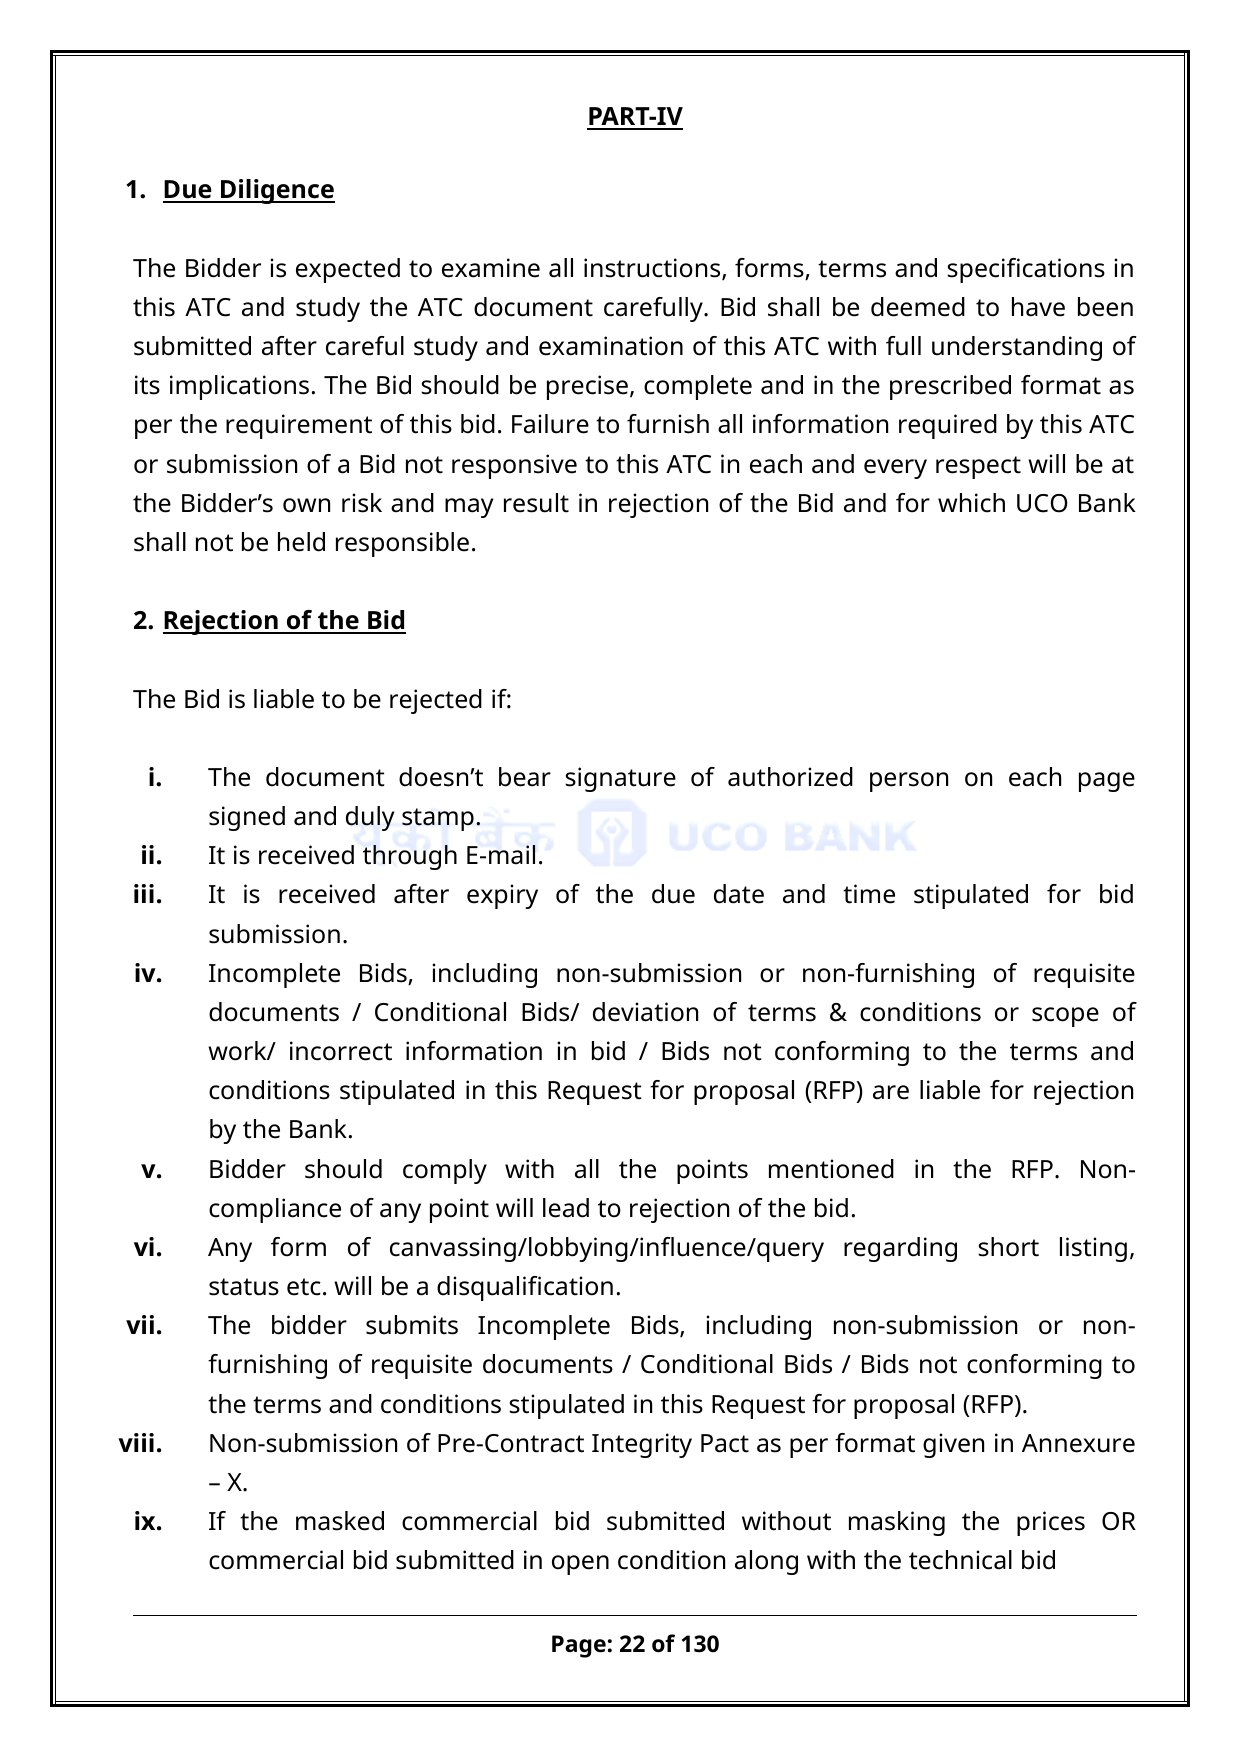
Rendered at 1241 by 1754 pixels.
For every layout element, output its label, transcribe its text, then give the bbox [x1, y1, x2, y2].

list It is received through E-mail. [162, 838, 1137, 872]
subtitle Due Diligence [125, 172, 1137, 206]
list Bidder should comply with all the points mentioned in the RFP. Non-compliance of any point will lead to rejection of the bid. [162, 1151, 1137, 1224]
list Incomplete Bids, including non-submission or non-furnishing of requisite documents / Conditional Bids/ deviation of terms & conditions or scope of work/ incorrect information in bid / Bids not conforming to the terms and conditions stipulated in this Request for proposal (RFP) are liable for rejection by the Bank. [162, 956, 1137, 1146]
list If the masked commercial bid submitted without masking the prices OR commercial bid submitted in open condition along with the technical bid [162, 1504, 1137, 1577]
list The bidder submits Incomplete Bids, including non-submission or non-furnishing of requisite documents / Conditional Bids / Bids not conforming to the terms and conditions stipulated in this Request for proposal (RFP). [162, 1308, 1137, 1420]
subtitle Rejection of the Bid [133, 603, 1137, 637]
list Non-submission of Pre-Contract Integrity Pact as per format given in Annexure – X. [162, 1426, 1137, 1499]
subtitle PART-IV [133, 99, 1137, 133]
text The Bidder is expected to examine all instructions, forms, terms and specifications in this ATC and study the ATC document carefully. Bid shall be deemed to have been submitted after careful study and examination of this ATC with full understanding of its implications. The Bid should be precise, complete and in the prescribed format as per the requirement of this bid. Failure to furnish all information required by this ATC or submission of a Bid not responsive to this ATC in each and every respect will be at the Bidder’s own risk and may result in rejection of the Bid and for which UCO Bank shall not be held responsible. [133, 251, 1137, 559]
list It is received after expiry of the due date and time stipulated for bid submission. [162, 877, 1137, 950]
list The document doesn’t bear signature of authorized person on each page signed and duly stamp. [162, 760, 1137, 833]
list Any form of canvassing/lobbying/influence/query regarding short listing, status etc. will be a disqualification. [162, 1230, 1137, 1303]
text The Bid is liable to be rejected if: [133, 681, 1137, 715]
